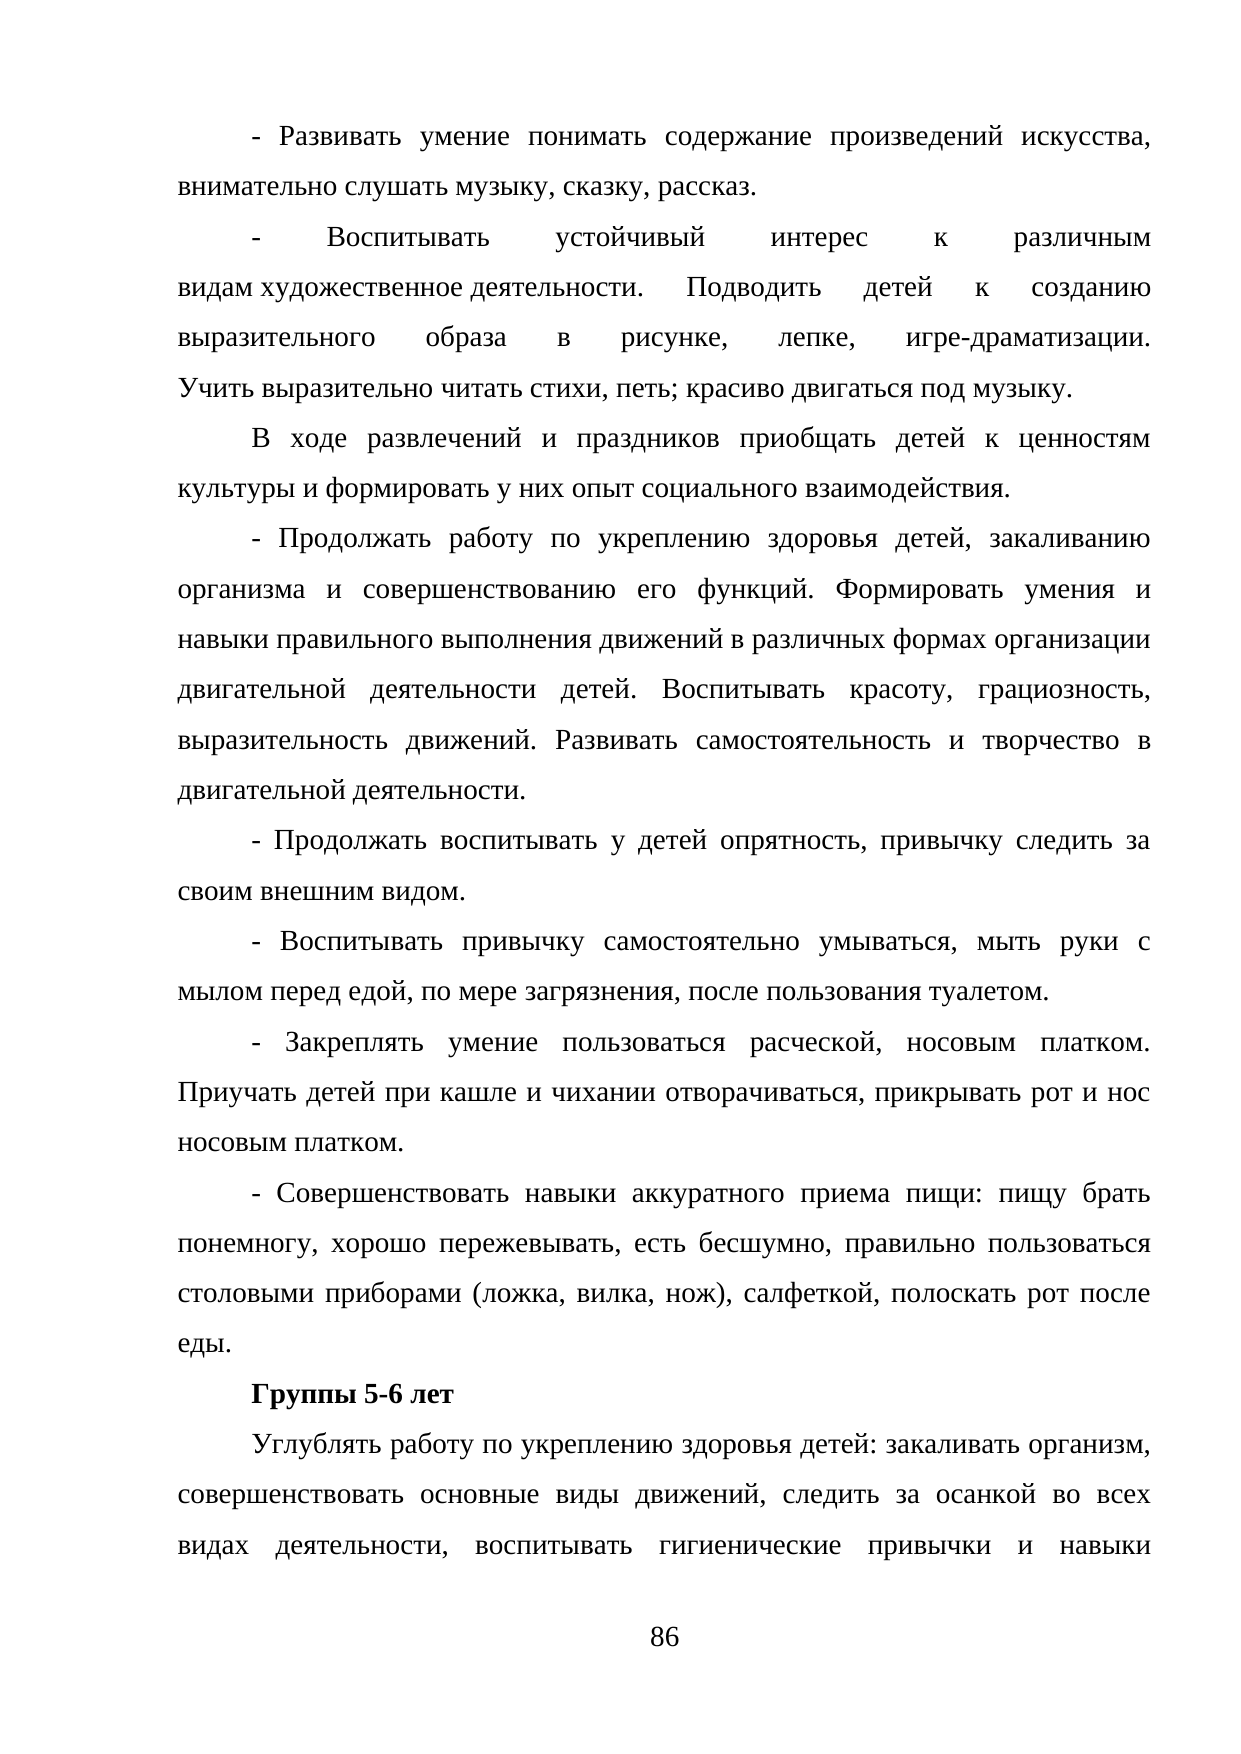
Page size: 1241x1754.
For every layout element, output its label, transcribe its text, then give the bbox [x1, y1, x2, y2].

text - Воспитывать привычку самостоятельно умываться, мыть руки с мылом перед едой, по мере загрязнения, после пользования туалетом. [177, 923, 1152, 1007]
text - Закреплять умение пользоваться расческой, носовым платком. Приучать детей при кашле и чихании отворачиваться, прикрывать рот и нос носовым платком. [177, 1024, 1152, 1158]
text - Совершенствовать навыки аккуратного приема пищи: пищу брать понемногу, хорошо пережевывать, есть бесшумно, правильно пользоваться столовыми приборами (ложка, вилка, нож), салфеткой, полоскать рот после еды. [177, 1175, 1152, 1359]
text - Продолжать воспитывать у детей опрятность, привычку следить за своим внешним видом. [177, 822, 1152, 906]
text - Продолжать работу по укреплению здоровья детей, закаливанию организма и совершенствованию его функций. Формировать умения и навыки правильного выполнения движений в различных формах организации двигательной деятельности детей. Воспитывать красоту, грациозность, выразительность движений. Развивать самостоятельность и творчество в двигательной деятельности. [177, 521, 1152, 806]
text - Развивать умение понимать содержание произведений искусства, внимательно слушать музыку, сказку, рассказ. [177, 118, 1152, 202]
text Группы 5-6 лет [177, 1376, 1152, 1409]
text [177, 1426, 1152, 1560]
text - Воспитывать устойчивый интерес к различным видам художественное деятельности. Подводить детей к созданию выразительного образа в рисунке, лепке, игре-драматизации. Учить выразительно читать стихи, петь; красиво двигаться под музыку. [177, 219, 1152, 403]
text В ходе развлечений и праздников приобщать детей к ценностям культуры и формировать у них опыт социального взаимодействия. [177, 420, 1152, 504]
